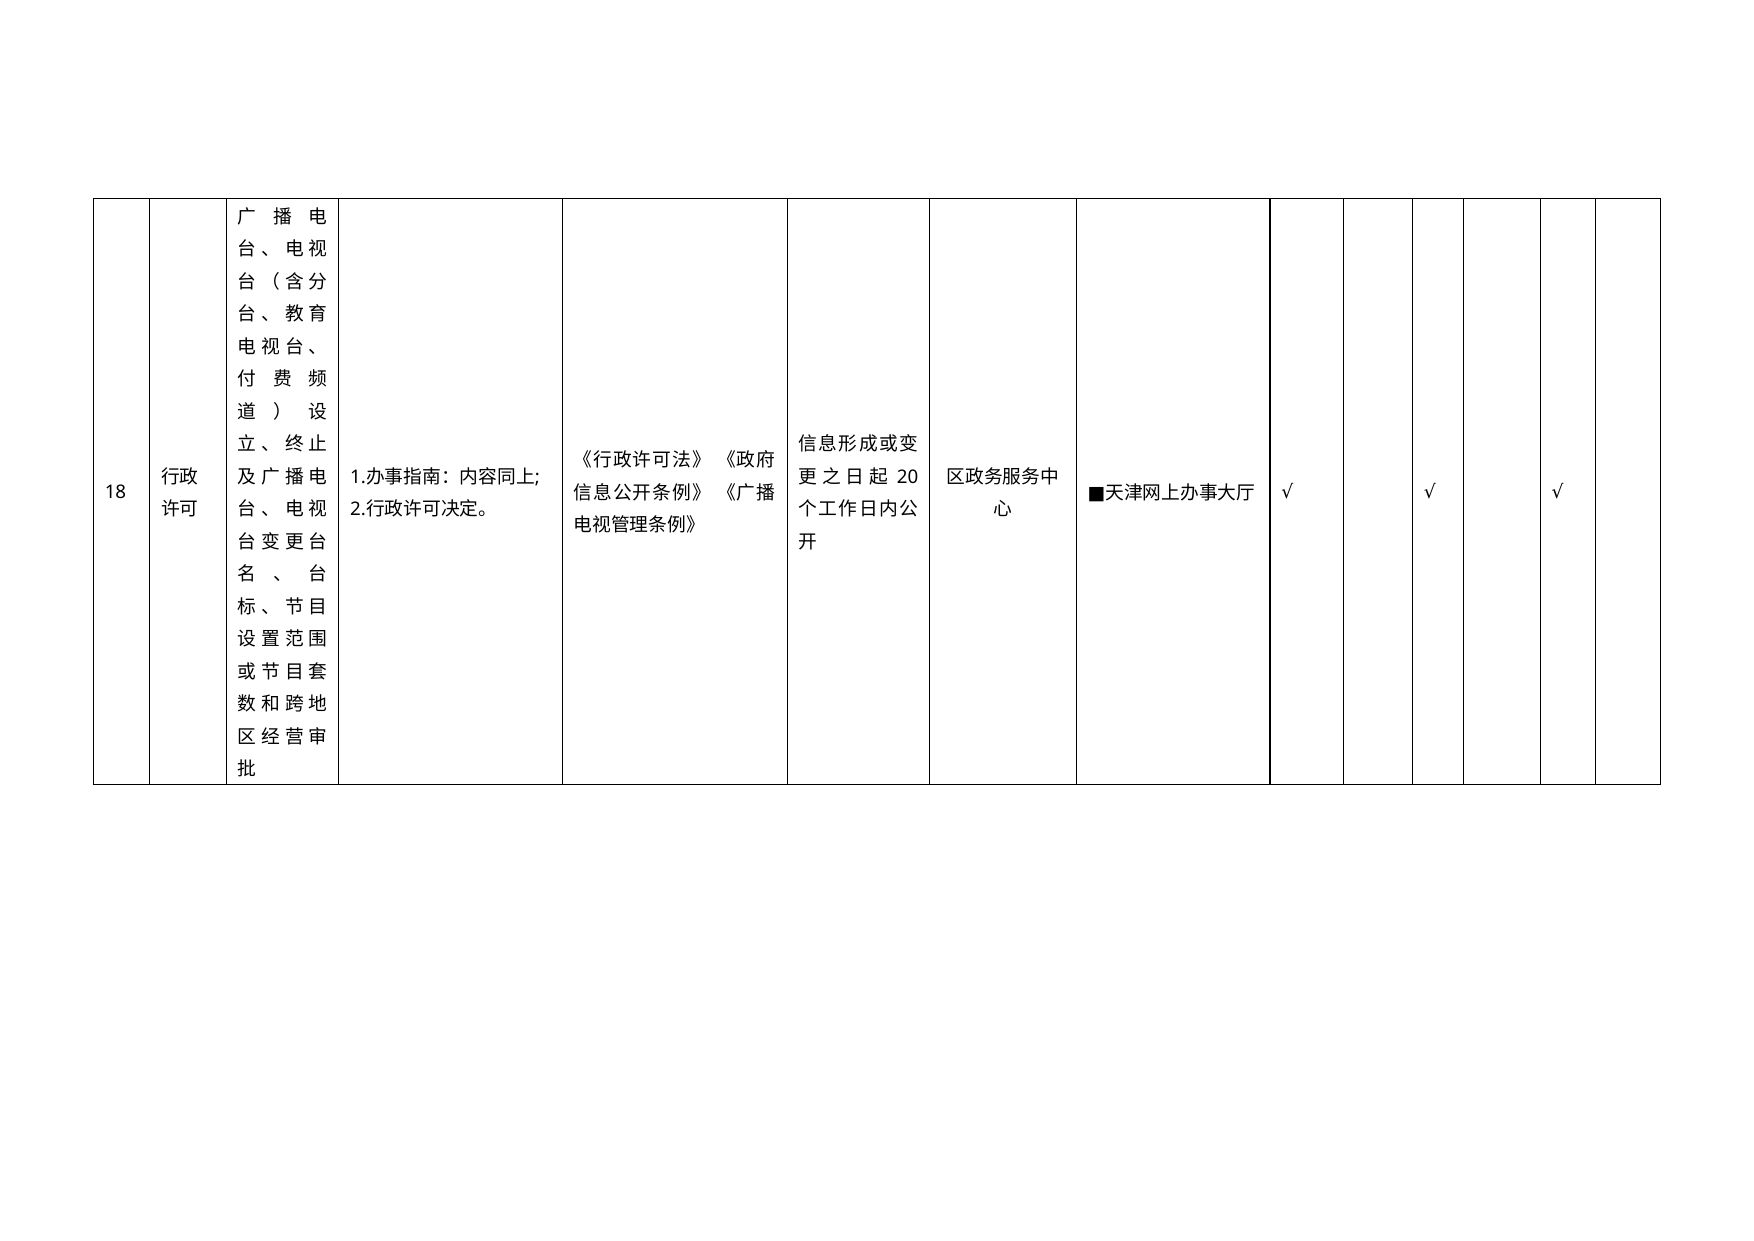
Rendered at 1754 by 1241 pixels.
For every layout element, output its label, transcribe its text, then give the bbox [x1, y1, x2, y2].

table_cell [1344, 199, 1412, 784]
table_cell 行政 许可 [150, 199, 226, 784]
table_cell 信息形成或变更之日起20个工作日内公开 [788, 199, 929, 784]
table_cell [1464, 199, 1540, 784]
table_cell 1.办事指南：内容同上; 2.行政许可决定。 [339, 199, 562, 784]
table_cell [1596, 199, 1660, 784]
table_cell 区政务服务中心 [930, 199, 1076, 784]
table_cell ■天津网上办事大厅 [1077, 199, 1269, 784]
table_cell √ [1541, 199, 1595, 784]
table_cell 《行政许可法》 《政府信息公开条例》 《广播电视管理条例》 [563, 199, 787, 784]
table_cell 广播电台、电视台（含分台、教育电视台、付费频道）设立、终止及广播电台、电视台变更台名、台标、节目设置范围或节目套数和跨地区经营审批 [227, 199, 338, 784]
table_cell √ [1413, 199, 1463, 784]
table_cell 18 [94, 199, 149, 784]
table_cell √ [1271, 199, 1343, 784]
